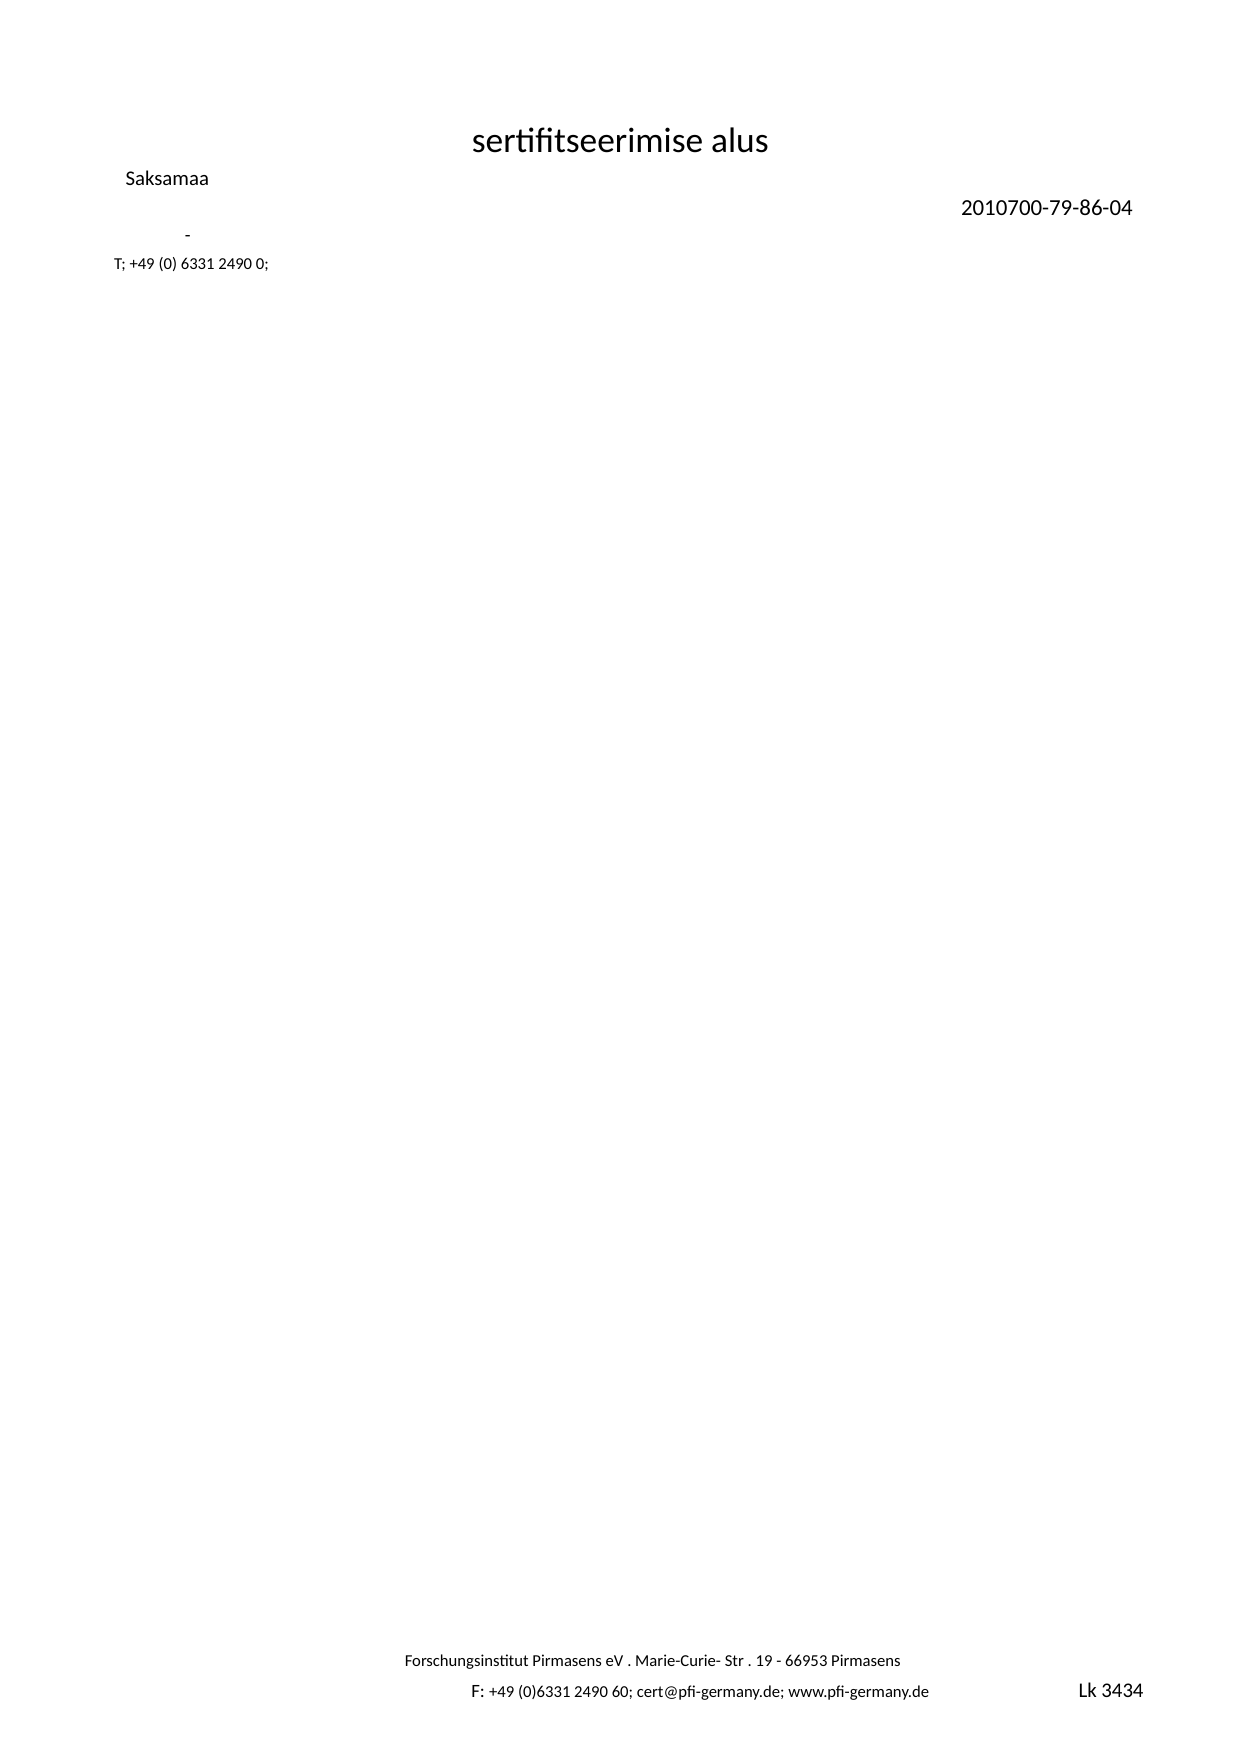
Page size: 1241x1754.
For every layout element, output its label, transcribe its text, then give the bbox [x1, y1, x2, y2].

text T; +49 (0) 6331 2490 0; [114, 253, 1090, 274]
text - [114, 223, 261, 246]
